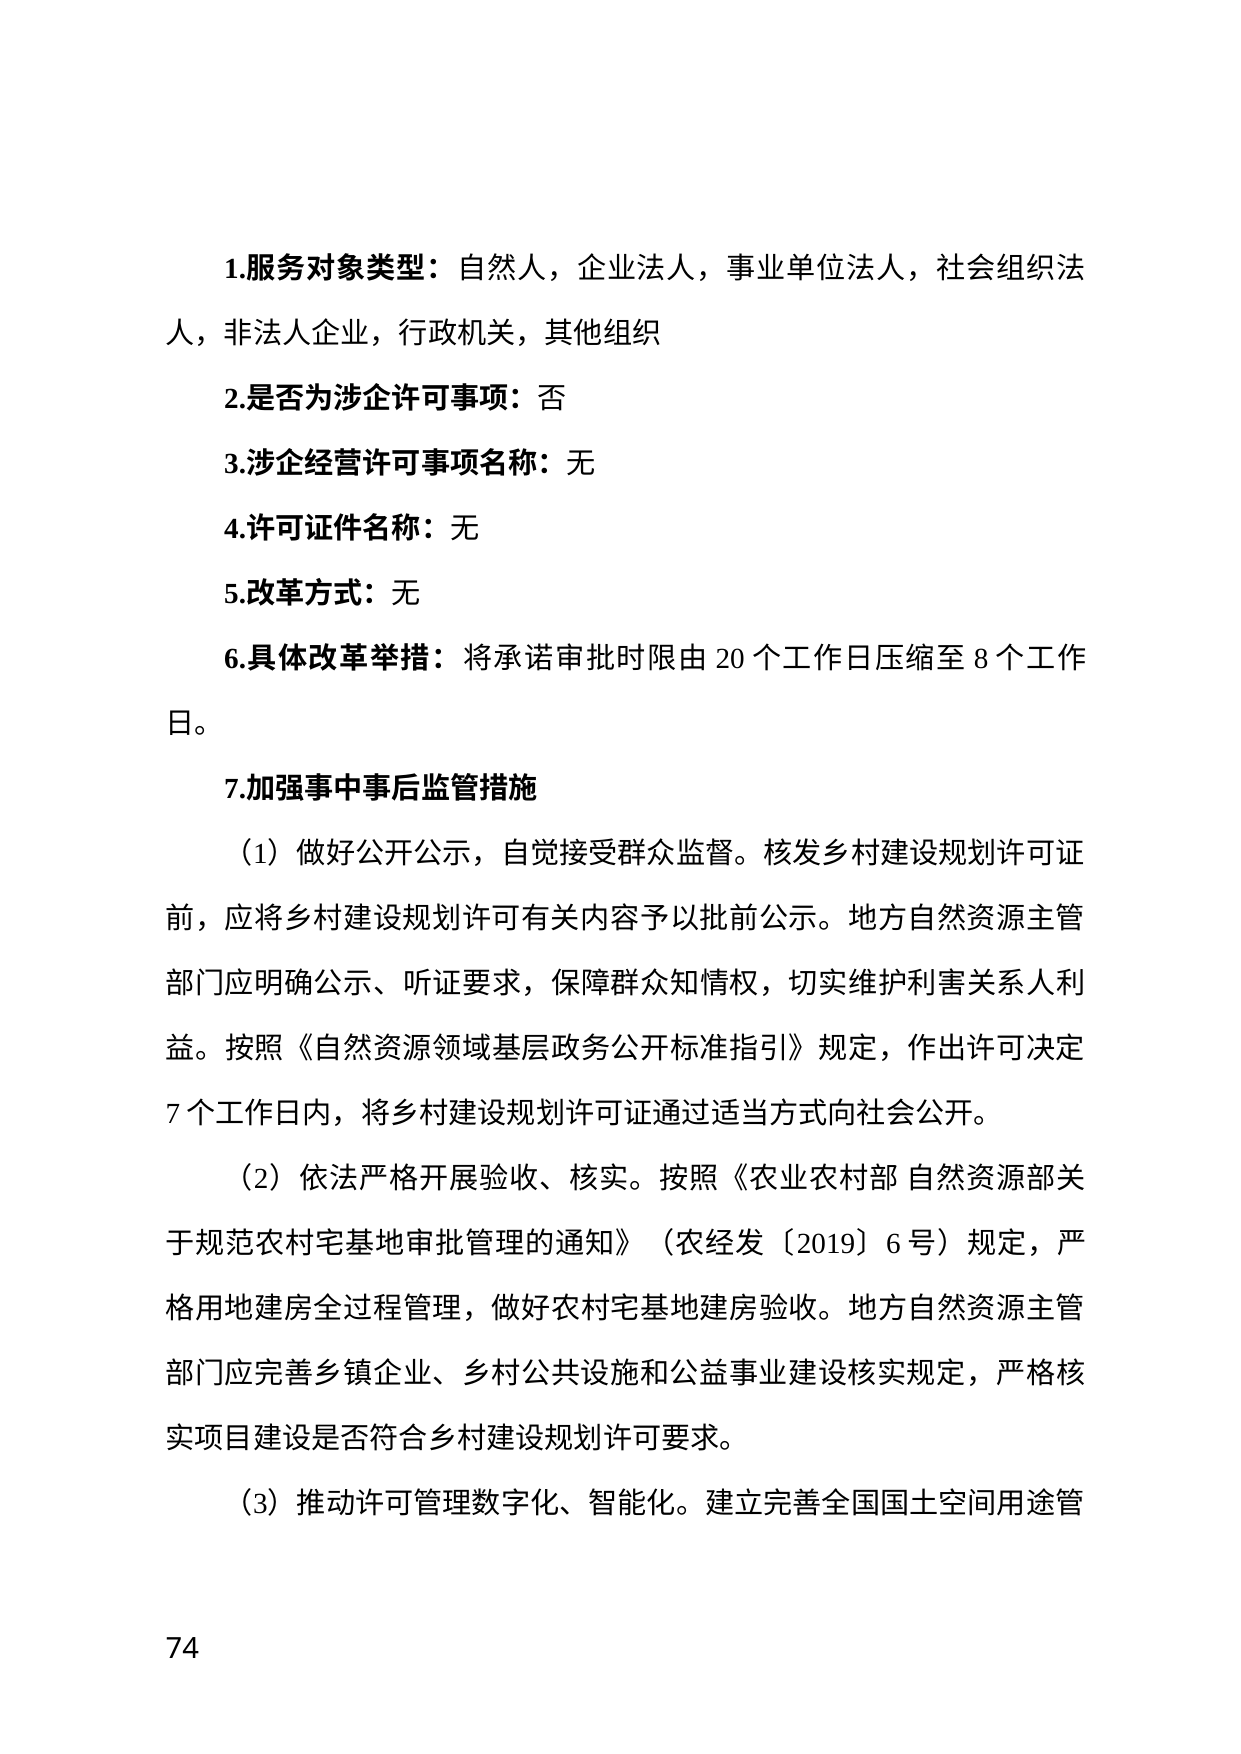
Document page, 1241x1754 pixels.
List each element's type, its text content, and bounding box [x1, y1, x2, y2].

text 7.加强事中事后监管措施 [165, 753, 1087, 818]
text 4.许可证件名称：无 [165, 493, 1087, 558]
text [165, 1468, 1087, 1533]
text （1）做好公开公示，自觉接受群众监督。核发乡村建设规划许可证前，应将乡村建设规划许可有关内容予以批前公示。地方自然资源主管部门应明确公示、听证要求，保障群众知情权，切实维护利害关系人利益。按照《自然资源领域基层政务公开标准指引》规定，作出许可决定7个工作日内，将乡村建设规划许可证通过适当方式向社会公开。 [165, 818, 1087, 1143]
text 2.是否为涉企许可事项：否 [165, 363, 1087, 428]
text （2）依法严格开展验收、核实。按照《农业农村部 自然资源部关于规范农村宅基地审批管理的通知》（农经发〔2019〕6号）规定，严格用地建房全过程管理，做好农村宅基地建房验收。地方自然资源主管部门应完善乡镇企业、乡村公共设施和公益事业建设核实规定，严格核实项目建设是否符合乡村建设规划许可要求。 [165, 1143, 1087, 1468]
text 5.改革方式：无 [165, 558, 1087, 623]
text 6.具体改革举措：将承诺审批时限由20个工作日压缩至8个工作日。 [165, 623, 1087, 753]
text 1.服务对象类型：自然人，企业法人，事业单位法人，社会组织法人，非法人企业，行政机关，其他组织 [165, 233, 1087, 363]
text 3.涉企经营许可事项名称：无 [165, 428, 1087, 493]
